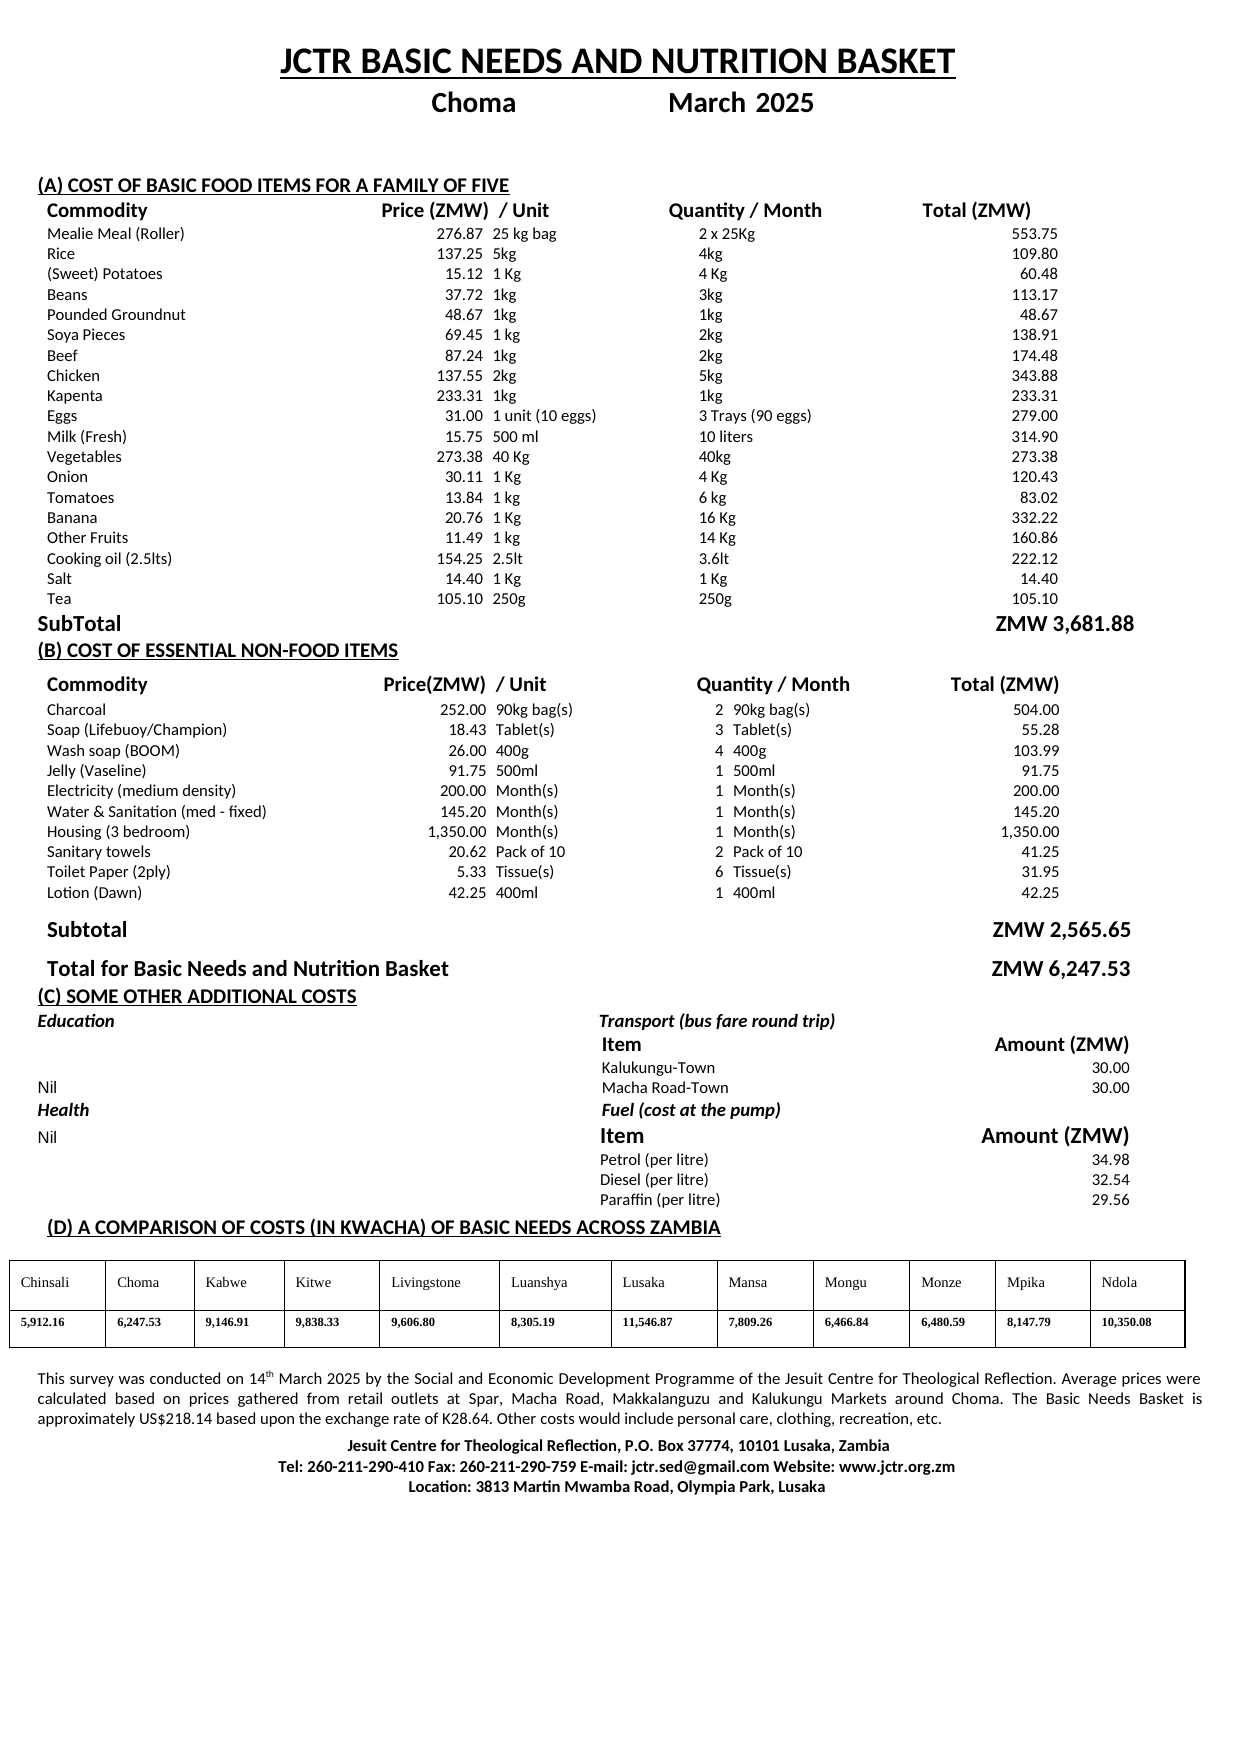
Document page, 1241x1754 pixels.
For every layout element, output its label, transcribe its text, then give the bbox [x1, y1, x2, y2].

text Mealie Meal (Roller) 276.87 25 kg bag 2 x 25Kg 553.75 [37, 223, 1203, 243]
table_header Kabwe [195, 1261, 284, 1310]
text Kapenta 233.31 1kg 1kg 233.31 [37, 385, 1203, 406]
table_cell 9,606.80 [380, 1311, 499, 1347]
text Kalukungu-Town 30.00 [37, 1057, 1203, 1077]
table_header Mansa [718, 1261, 813, 1310]
text SubTotal ZMW 3,681.88 [37, 609, 1203, 637]
text Tomatoes 13.84 1 kg 6 kg 83.02 [37, 487, 1203, 507]
table_header Monze [910, 1261, 995, 1310]
text JCTR BASIC NEEDS AND NUTRITION BASKET [37, 37, 1203, 83]
text Lotion (Dawn) 42.25 400ml 1 400ml 42.25 [37, 882, 1203, 902]
table_header Chinsali [10, 1261, 105, 1310]
table_cell 8,147.79 [996, 1311, 1090, 1347]
text Rice 137.25 5kg 4kg 109.80 [37, 243, 1203, 263]
text Jesuit Centre for Theological Reflection, P.O. Box 37774, 10101 Lusaka, Zambia [37, 1436, 1203, 1456]
text Tel: 260-211-290-410 Fax: 260-211-290-759 E-mail: jctr.sed@gmail.com Website: www.jctr.org.zm [37, 1456, 1203, 1476]
text Wash soap (BOOM) 26.00 400g 4 400g 103.99 [37, 740, 1203, 760]
text Total for Basic Needs and Nutrition Basket ZMW 6,247.53 [37, 954, 1203, 982]
table_cell 9,146.91 [195, 1311, 284, 1347]
text Soap (Lifebuoy/Champion) 18.43 Tablet(s) 3 Tablet(s) 55.28 [37, 719, 1203, 740]
text Education Transport (bus fare round trip) [37, 1009, 1203, 1032]
text Sanitary towels 20.62 Pack of 10 2 Pack of 10 41.25 [37, 841, 1203, 862]
text Tea 105.10 250g 250g 105.10 [37, 588, 1203, 609]
table_header Mpika [996, 1261, 1090, 1310]
table_header Luanshya [500, 1261, 611, 1310]
text Vegetables 273.38 40 Kg 40kg 273.38 [37, 446, 1203, 467]
text Toilet Paper (2ply) 5.33 Tissue(s) 6 Tissue(s) 31.95 [37, 862, 1203, 882]
text Beef 87.24 1kg 2kg 174.48 [37, 345, 1203, 365]
table_header Choma [106, 1261, 194, 1310]
text (A) COST OF BASIC FOOD ITEMS FOR A FAMILY OF FIVE [37, 172, 1203, 197]
text Commodity Price(ZMW) / Unit Quantity / Month Total (ZMW) [37, 671, 1203, 696]
text Charcoal 252.00 90kg bag(s) 2 90kg bag(s) 504.00 [37, 699, 1203, 719]
text Chicken 137.55 2kg 5kg 343.88 [37, 365, 1203, 385]
table_header Livingstone [380, 1261, 499, 1310]
text Diesel (per litre) 32.54 [37, 1169, 1203, 1189]
table_cell 5,912.16 [10, 1311, 105, 1347]
table_cell 6,247.53 [106, 1311, 194, 1347]
text Cooking oil (2.5lts) 154.25 2.5lt 3.6lt 222.12 [37, 548, 1203, 568]
text Water & Sanitation (med - fixed) 145.20 Month(s) 1 Month(s) 145.20 [37, 801, 1203, 821]
text (Sweet) Potatoes 15.12 1 Kg 4 Kg 60.48 [37, 263, 1203, 284]
table_header Mongu [814, 1261, 909, 1310]
text Other Fruits 11.49 1 kg 14 Kg 160.86 [37, 528, 1203, 548]
text Nil Item Amount (ZMW) [37, 1121, 1203, 1149]
text (C) SOME OTHER ADDITIONAL COSTS [37, 983, 1203, 1009]
text Commodity Price (ZMW) / Unit Quantity / Month Total (ZMW) [37, 197, 1203, 223]
table_header Lusaka [612, 1261, 717, 1310]
text Salt 14.40 1 Kg 1 Kg 14.40 [37, 568, 1203, 588]
text Onion 30.11 1 Kg 4 Kg 120.43 [37, 467, 1203, 487]
table_header Ndola [1091, 1261, 1184, 1310]
text Paraffin (per litre) 29.56 [37, 1190, 1203, 1210]
table_header Kitwe [285, 1261, 379, 1310]
text Banana 20.76 1 Kg 16 Kg 332.22 [37, 507, 1203, 528]
text Electricity (medium density) 200.00 Month(s) 1 Month(s) 200.00 [37, 781, 1203, 801]
text Item Amount (ZMW) [37, 1032, 1203, 1057]
text Choma March 2025 [37, 84, 1203, 120]
table_cell 6,480.59 [910, 1311, 995, 1347]
table_cell 7,809.26 [718, 1311, 813, 1347]
table_cell 10,350.08 [1091, 1311, 1184, 1347]
text Eggs 31.00 1 unit (10 eggs) 3 Trays (90 eggs) 279.00 [37, 406, 1203, 426]
table_cell 6,466.84 [814, 1311, 909, 1347]
text Location: 3813 Martin Mwamba Road, Olympia Park, Lusaka [37, 1476, 1203, 1496]
text This survey was conducted on 14th March 2025 by the Social and Economic Development Programme of the Jesuit Centre for Theological Reflection. Average prices were calculated based on prices gathered from retail outlets at Spar, Macha Road, Makkalanguzu and Kalukungu Markets around Choma. The Basic Needs Basket is approximately US$218.14 based upon the exchange rate of K28.64. Other costs would include personal care, clothing, recreation, etc. [37, 1368, 1203, 1429]
text Subtotal ZMW 2,565.65 [37, 915, 1203, 943]
text (D) A COMPARISON OF COSTS (IN KWACHA) OF BASIC NEEDS ACROSS ZAMBIA [37, 1214, 1203, 1240]
table_cell 8,305.19 [500, 1311, 611, 1347]
text Petrol (per litre) 34.98 [37, 1149, 1203, 1169]
text Jelly (Vaseline) 91.75 500ml 1 500ml 91.75 [37, 760, 1203, 781]
text Milk (Fresh) 15.75 500 ml 10 liters 314.90 [37, 426, 1203, 446]
text (B) COST OF ESSENTIAL NON-FOOD ITEMS [37, 637, 1203, 662]
text Pounded Groundnut 48.67 1kg 1kg 48.67 [37, 304, 1203, 324]
text Health Fuel (cost at the pump) [37, 1098, 1203, 1121]
table_cell 9,838.33 [285, 1311, 379, 1347]
text Nil Macha Road-Town 30.00 [37, 1077, 1203, 1098]
text Beans 37.72 1kg 3kg 113.17 [37, 284, 1203, 304]
text Soya Pieces 69.45 1 kg 2kg 138.91 [37, 324, 1203, 345]
table_cell 11,546.87 [612, 1311, 717, 1347]
text Housing (3 bedroom) 1,350.00 Month(s) 1 Month(s) 1,350.00 [37, 821, 1203, 841]
